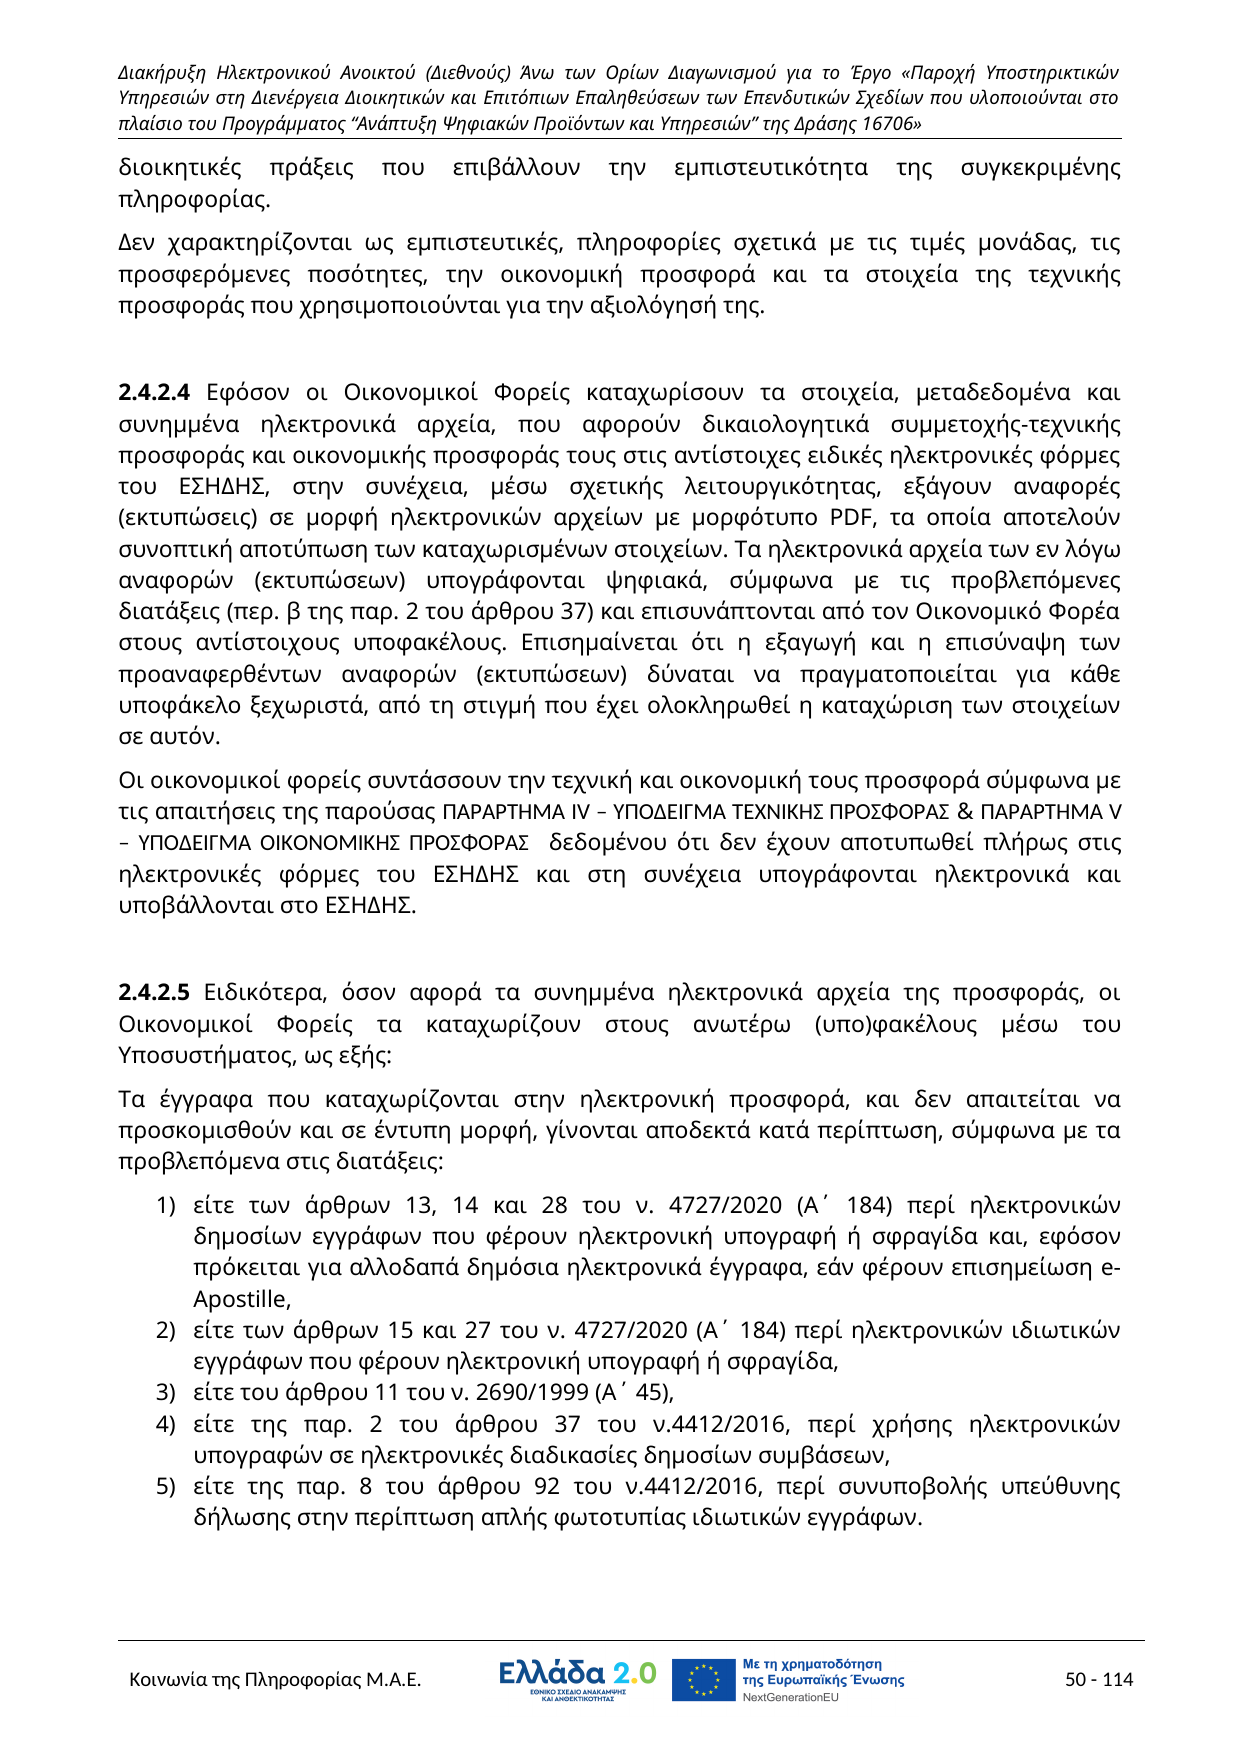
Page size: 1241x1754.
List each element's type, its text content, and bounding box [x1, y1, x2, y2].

list είτε της παρ. 2 του άρθρου 37 του ν.4412/2016, περί χρήσης ηλεκτρονικών υπογραφών σε ηλεκτρονικές διαδικασίες δημοσίων συμβάσεων, [156, 1407, 1122, 1470]
text Οι οικονομικοί φορείς συντάσσουν την τεχνική και οικονομική τους προσφορά σύμφωνα με τις απαιτήσεις της παρούσας ΠΑΡΑΡΤΗΜΑ IV – ΥΠΟΔΕΙΓΜΑ ΤΕΧΝΙΚΗΣ ΠΡΟΣΦΟΡΑΣ & ΠΑΡΑΡΤΗΜΑ V – ΥΠΟΔΕΙΓΜΑ ΟΙΚΟΝΟΜΙΚΗΣ ΠΡΟΣΦΟΡΑΣ δεδομένου ότι δεν έχουν αποτυπωθεί πλήρως στις ηλεκτρονικές φόρμες του ΕΣΗΔΗΣ και στη συνέχεια υπογράφονται ηλεκτρονικά και υποβάλλονται στο ΕΣΗΔΗΣ. [118, 764, 1122, 920]
list είτε της παρ. 8 του άρθρου 92 του ν.4412/2016, περί συνυποβολής υπεύθυνης δήλωσης στην περίπτωση απλής φωτοτυπίας ιδιωτικών εγγράφων. [156, 1470, 1122, 1532]
list είτε του άρθρου 11 του ν. 2690/1999 (Α΄ 45), [156, 1376, 1122, 1407]
picture [484, 1643, 919, 1717]
text Τα έγγραφα που καταχωρίζονται στην ηλεκτρονική προσφορά, και δεν απαιτείται να προσκομισθούν και σε έντυπη μορφή, γίνονται αποδεκτά κατά περίπτωση, σύμφωνα με τα προβλεπόμενα στις διατάξεις: [118, 1082, 1122, 1176]
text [118, 151, 1122, 214]
list είτε των άρθρων 13, 14 και 28 του ν. 4727/2020 (Α΄ 184) περί ηλεκτρονικών δημοσίων εγγράφων που φέρουν ηλεκτρονική υπογραφή ή σφραγίδα και, εφόσον πρόκειται για αλλοδαπά δημόσια ηλεκτρονικά έγγραφα, εάν φέρουν επισημείωση e-Apostille, [156, 1189, 1122, 1314]
text 2.4.2.4 Εφόσον οι Οικονομικοί Φορείς καταχωρίσουν τα στοιχεία, μεταδεδομένα και συνημμένα ηλεκτρονικά αρχεία, που αφορούν δικαιολογητικά συμμετοχής-τεχνικής προσφοράς και οικονομικής προσφοράς τους στις αντίστοιχες ειδικές ηλεκτρονικές φόρμες του ΕΣΗΔΗΣ, στην συνέχεια, μέσω σχετικής λειτουργικότητας, εξάγουν αναφορές (εκτυπώσεις) σε μορφή ηλεκτρονικών αρχείων με μορφότυπο PDF, τα οποία αποτελούν συνοπτική αποτύπωση των καταχωρισμένων στοιχείων. Τα ηλεκτρονικά αρχεία των εν λόγω αναφορών (εκτυπώσεων) υπογράφονται ψηφιακά, σύμφωνα με τις προβλεπόμενες διατάξεις (περ. β της παρ. 2 του άρθρου 37) και επισυνάπτονται από τον Οικονομικό Φορέα στους αντίστοιχους υποφακέλους. Επισημαίνεται ότι η εξαγωγή και η επισύναψη των προαναφερθέντων αναφορών (εκτυπώσεων) δύναται να πραγματοποιείται για κάθε υποφάκελο ξεχωριστά, από τη στιγμή που έχει ολοκληρωθεί η καταχώριση των στοιχείων σε αυτόν. [118, 376, 1122, 751]
list είτε των άρθρων 15 και 27 του ν. 4727/2020 (Α΄ 184) περί ηλεκτρονικών ιδιωτικών εγγράφων που φέρουν ηλεκτρονική υπογραφή ή σφραγίδα, [156, 1314, 1122, 1376]
text 2.4.2.5 Ειδικότερα, όσον αφορά τα συνημμένα ηλεκτρονικά αρχεία της προσφοράς, οι Οικονομικοί Φορείς τα καταχωρίζουν στους ανωτέρω (υπο)φακέλους μέσω του Υποσυστήματος, ως εξής: [118, 976, 1122, 1070]
text Δεν χαρακτηρίζονται ως εμπιστευτικές, πληροφορίες σχετικά με τις τιμές μονάδας, τις προσφερόμενες ποσότητες, την οικονομική προσφορά και τα στοιχεία της τεχνικής προσφοράς που χρησιμοποιούνται για την αξιολόγησή της. [118, 226, 1122, 320]
